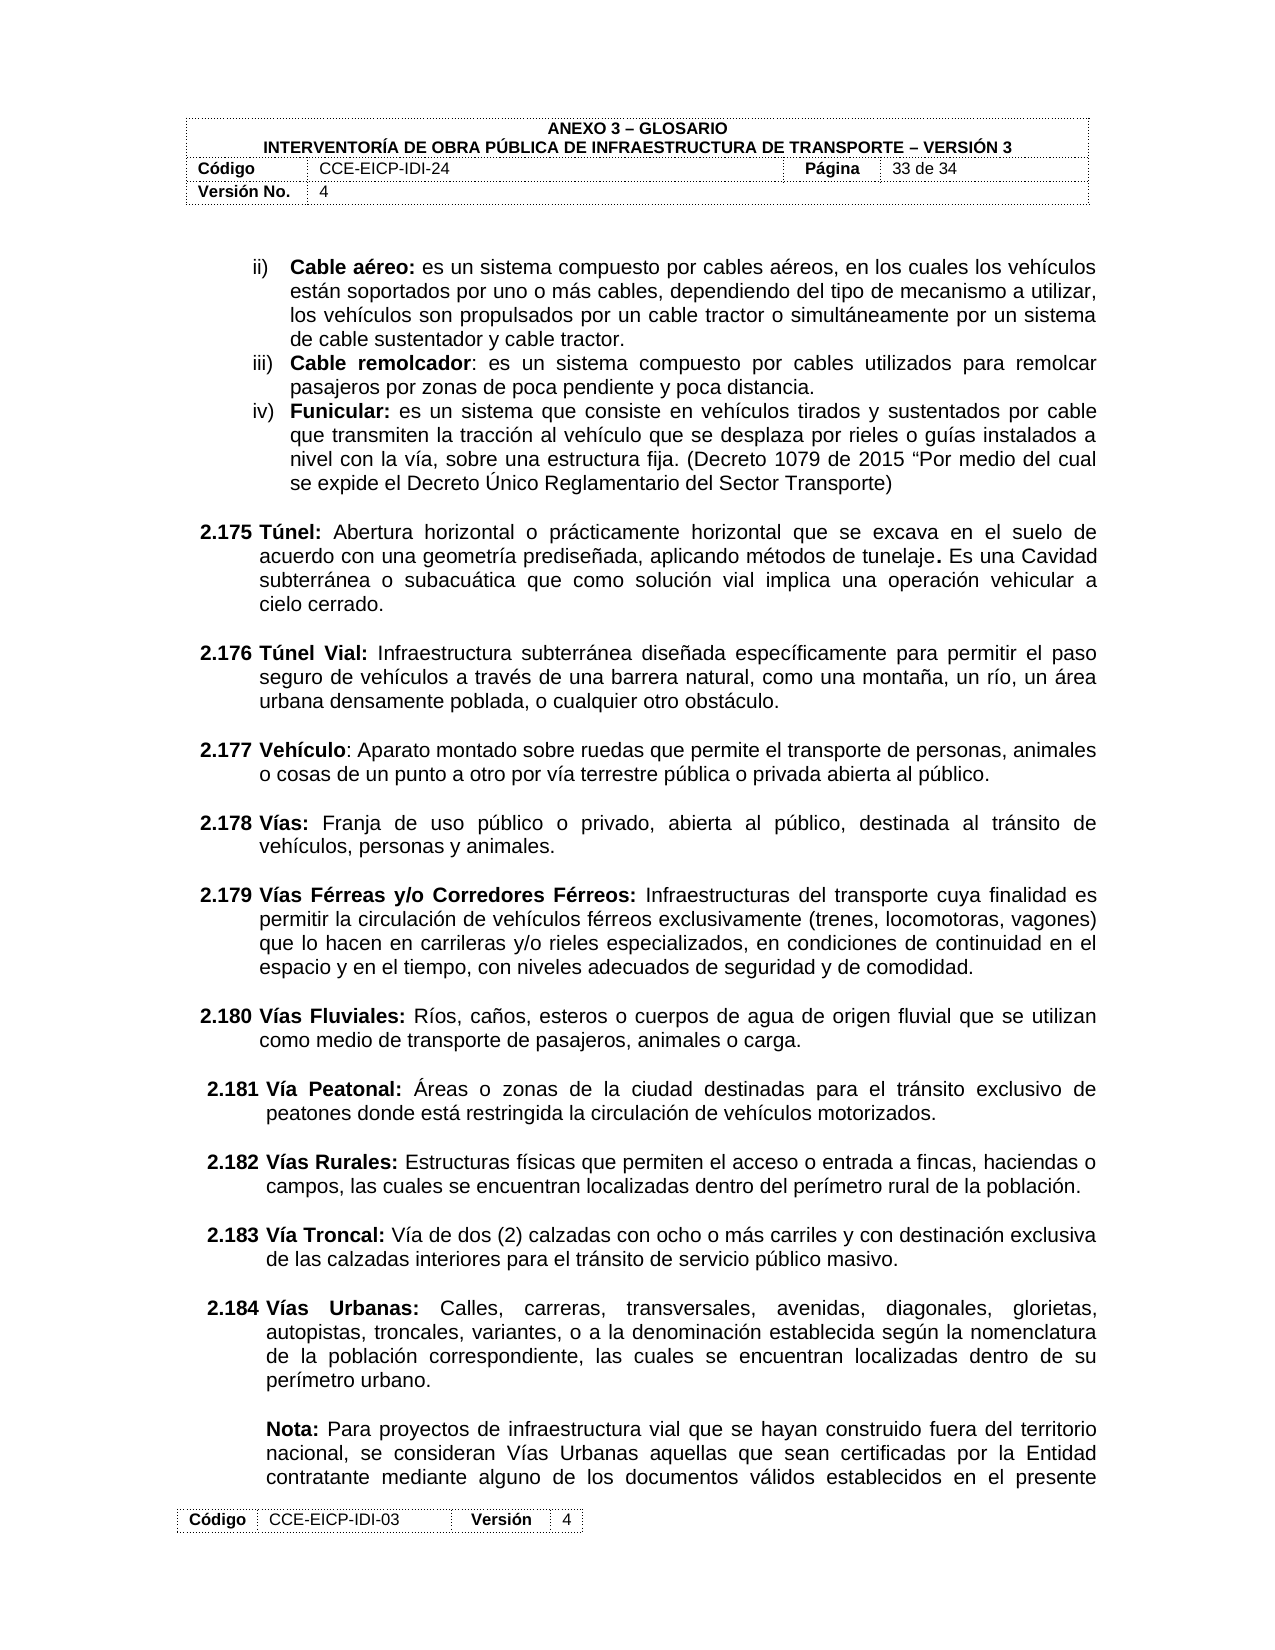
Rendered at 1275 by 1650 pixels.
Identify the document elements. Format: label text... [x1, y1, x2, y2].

list Vehículo: Aparato montado sobre ruedas que permite el transporte de personas, animales o cosas de un punto a otro por vía terrestre pública o privada abierta al público. [200, 737, 1098, 785]
list Vías Urbanas: Calles, carreras, transversales, avenidas, diagonales, glorietas, autopistas, troncales, variantes, o a la denominación establecida según la nomenclatura de la población correspondiente, las cuales se encuentran localizadas dentro de su perímetro urbano. [207, 1296, 1098, 1392]
list Túnel Vial: Infraestructura subterránea diseñada específicamente para permitir el paso seguro de vehículos a través de una barrera natural, como una montaña, un río, un área urbana densamente poblada, o cualquier otro obstáculo. [200, 641, 1098, 712]
list Vía Peatonal: Áreas o zonas de la ciudad destinadas para el tránsito exclusivo de peatones donde está restringida la circulación de vehículos motorizados. [207, 1077, 1098, 1125]
list Funicular: es un sistema que consiste en vehículos tirados y sustentados por cable que transmiten la tracción al vehículo que se desplaza por rieles o guías instalados a nivel con la vía, sobre una estructura fija. (Decreto 1079 de 2015 “Por medio del cual se expide el Decreto Único Reglamentario del Sector Transporte) [252, 399, 1098, 495]
list Vías Fluviales: Ríos, caños, esteros o cuerpos de agua de origen fluvial que se utilizan como medio de transporte de pasajeros, animales o carga. [200, 1004, 1098, 1052]
list Cable remolcador: es un sistema compuesto por cables utilizados para remolcar pasajeros por zonas de poca pendiente y poca distancia. [252, 351, 1098, 399]
list Vía Troncal: Vía de dos (2) calzadas con ocho o más carriles y con destinación exclusiva de las calzadas interiores para el tránsito de servicio público masivo. [207, 1223, 1098, 1271]
list Cable aéreo: es un sistema compuesto por cables aéreos, en los cuales los vehículos están soportados por uno o más cables, dependiendo del tipo de mecanismo a utilizar, los vehículos son propulsados por un cable tractor o simultáneamente por un sistema de cable sustentador y cable tractor. [252, 255, 1098, 351]
list Vías Férreas y/o Corredores Férreos: Infraestructuras del transporte cuya finalidad es permitir la circulación de vehículos férreos exclusivamente (trenes, locomotoras, vagones) que lo hacen en carrileras y/o rieles especializados, en condiciones de continuidad en el espacio y en el tiempo, con niveles adecuados de seguridad y de comodidad. [200, 883, 1098, 979]
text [266, 1417, 1098, 1488]
list Vías: Franja de uso público o privado, abierta al público, destinada al tránsito de vehículos, personas y animales. [200, 810, 1098, 858]
list Túnel: Abertura horizontal o prácticamente horizontal que se excava en el suelo de acuerdo con una geometría prediseñada, aplicando métodos de tunelaje. Es una Cavidad subterránea o subacuática que como solución vial implica una operación vehicular a cielo cerrado. [200, 520, 1098, 616]
list Vías Rurales: Estructuras físicas que permiten el acceso o entrada a fincas, haciendas o campos, las cuales se encuentran localizadas dentro del perímetro rural de la población. [207, 1150, 1098, 1198]
